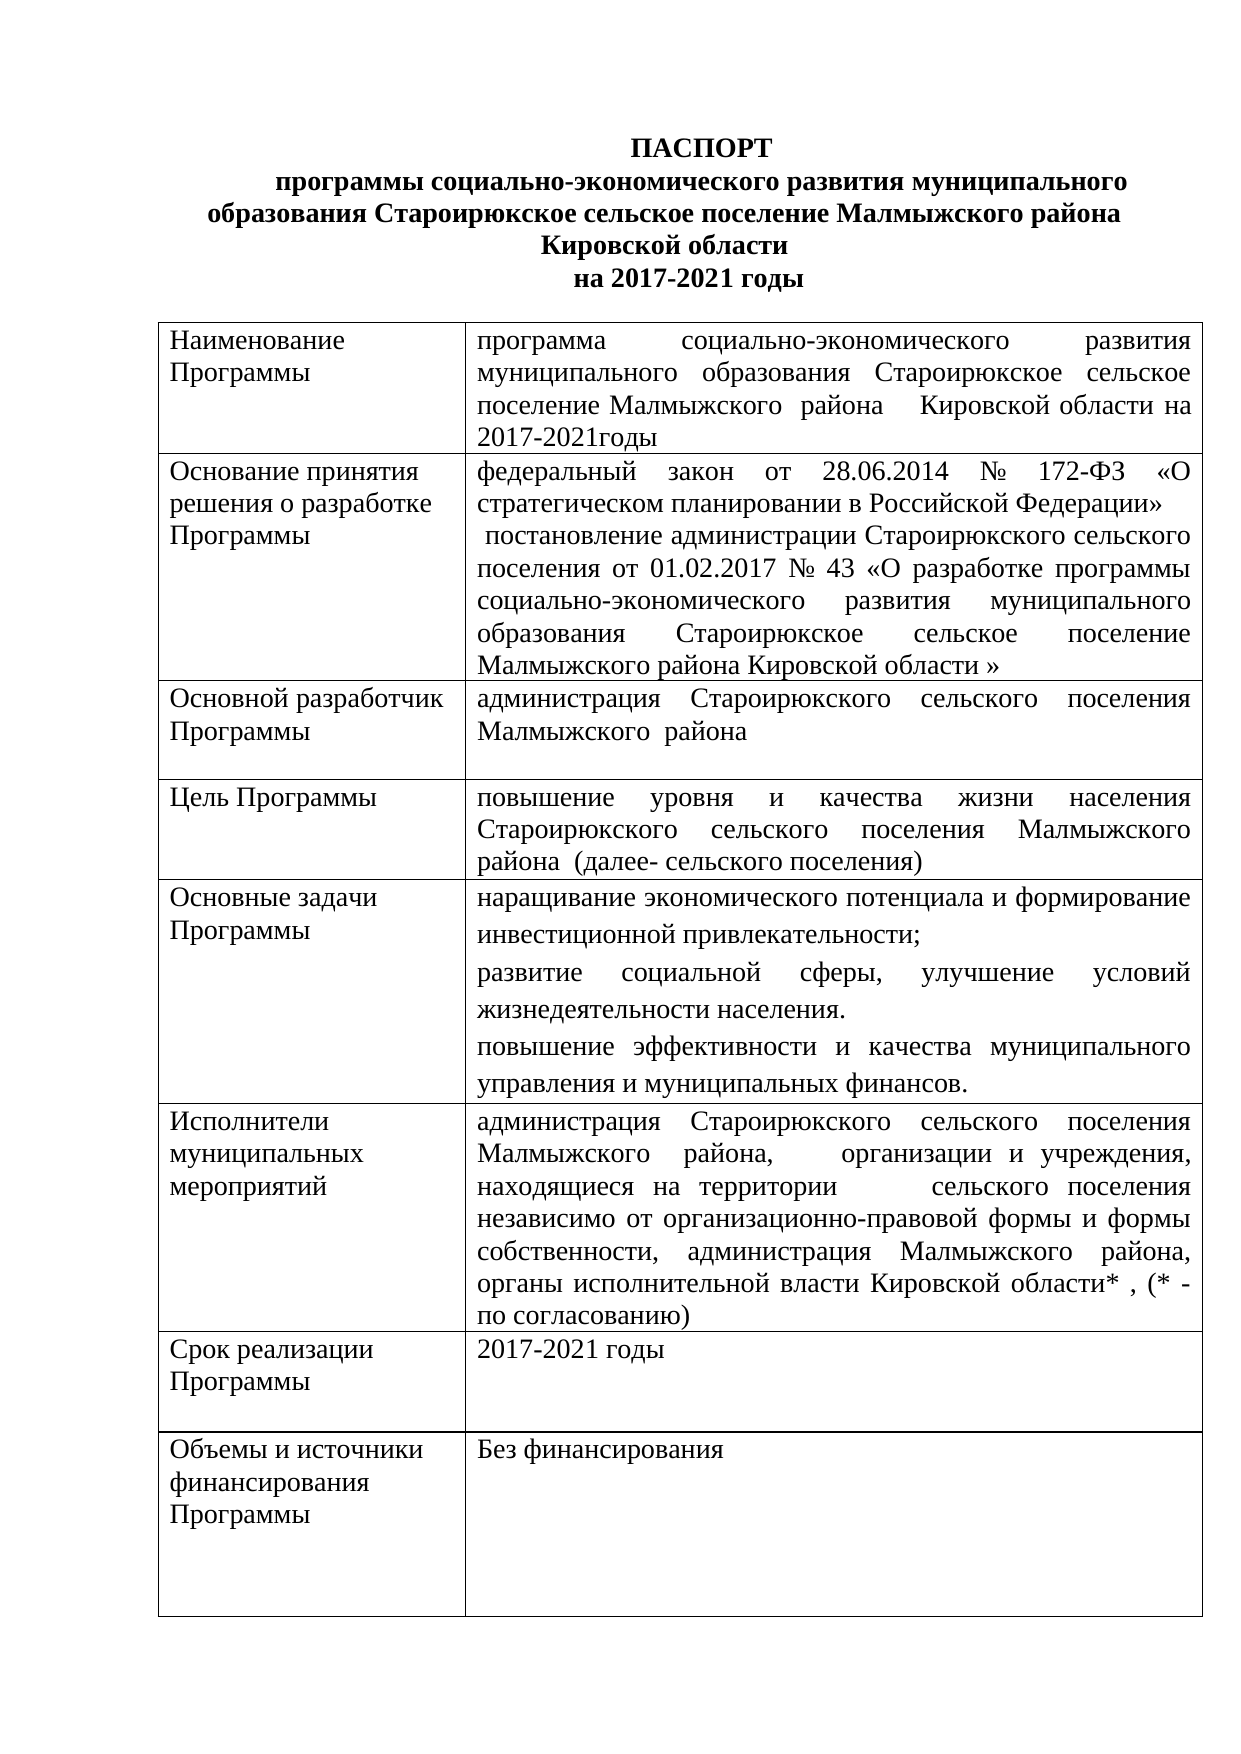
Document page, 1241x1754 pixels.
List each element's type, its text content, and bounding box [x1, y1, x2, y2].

table_cell Объемы и источники финансирования Программы [159, 1433, 465, 1616]
text ПАСПОРТ [177, 131, 1152, 164]
table_cell федеральный закон от 28.06.2014 № 172-ФЗ «О стратегическом планировании в Российской Федерации» постановление администрации Староирюкского сельского поселения от 01.02.2017 № 43 «О разработке программы социально-экономического развития муниципального образования Староирюкское сельское поселение Малмыжского района Кировской области » [466, 454, 1202, 680]
table_header Наименование Программы [159, 323, 465, 453]
table_cell Основные задачи Программы [159, 880, 465, 1103]
table_cell Цель Программы [159, 780, 465, 879]
table_cell Без финансирования [466, 1433, 1202, 1616]
table_cell администрация Староирюкского сельского поселения Малмыжского района [466, 681, 1202, 779]
table_cell Основной разработчик Программы [159, 681, 465, 779]
table_cell администрация Староирюкского сельского поселения Малмыжского района, организации и учреждения, находящиеся на территории сельского поселения независимо от организационно-правовой формы и формы собственности, администрация Малмыжского района, органы исполнительной власти Кировской области* , (* - по согласованию) [466, 1104, 1202, 1331]
table_cell Срок реализации Программы [159, 1332, 465, 1431]
table_cell Исполнители муниципальных мероприятий [159, 1104, 465, 1331]
text на 2017-2021 годы [177, 261, 1152, 293]
table_cell наращивание экономического потенциала и формирование инвестиционной привлекательности; развитие социальной сферы, улучшение условий жизнедеятельности населения. повышение эффективности и качества муниципального управления и муниципальных финансов. [466, 880, 1202, 1103]
text программы социально-экономического развития муниципального образования Староирюкское сельское поселение Малмыжского района Кировской области [177, 164, 1152, 261]
table_cell Основание принятия решения о разработке Программы [159, 454, 465, 680]
table_cell 2017-2021 годы [466, 1332, 1202, 1431]
table_cell повышение уровня и качества жизни населения Староирюкского сельского поселения Малмыжского района (далее- сельского поселения) [466, 780, 1202, 879]
table_header программа социально-экономического развития муниципального образования Староирюкское сельское поселение Малмыжского района Кировской области на 2017-2021годы [466, 323, 1202, 453]
